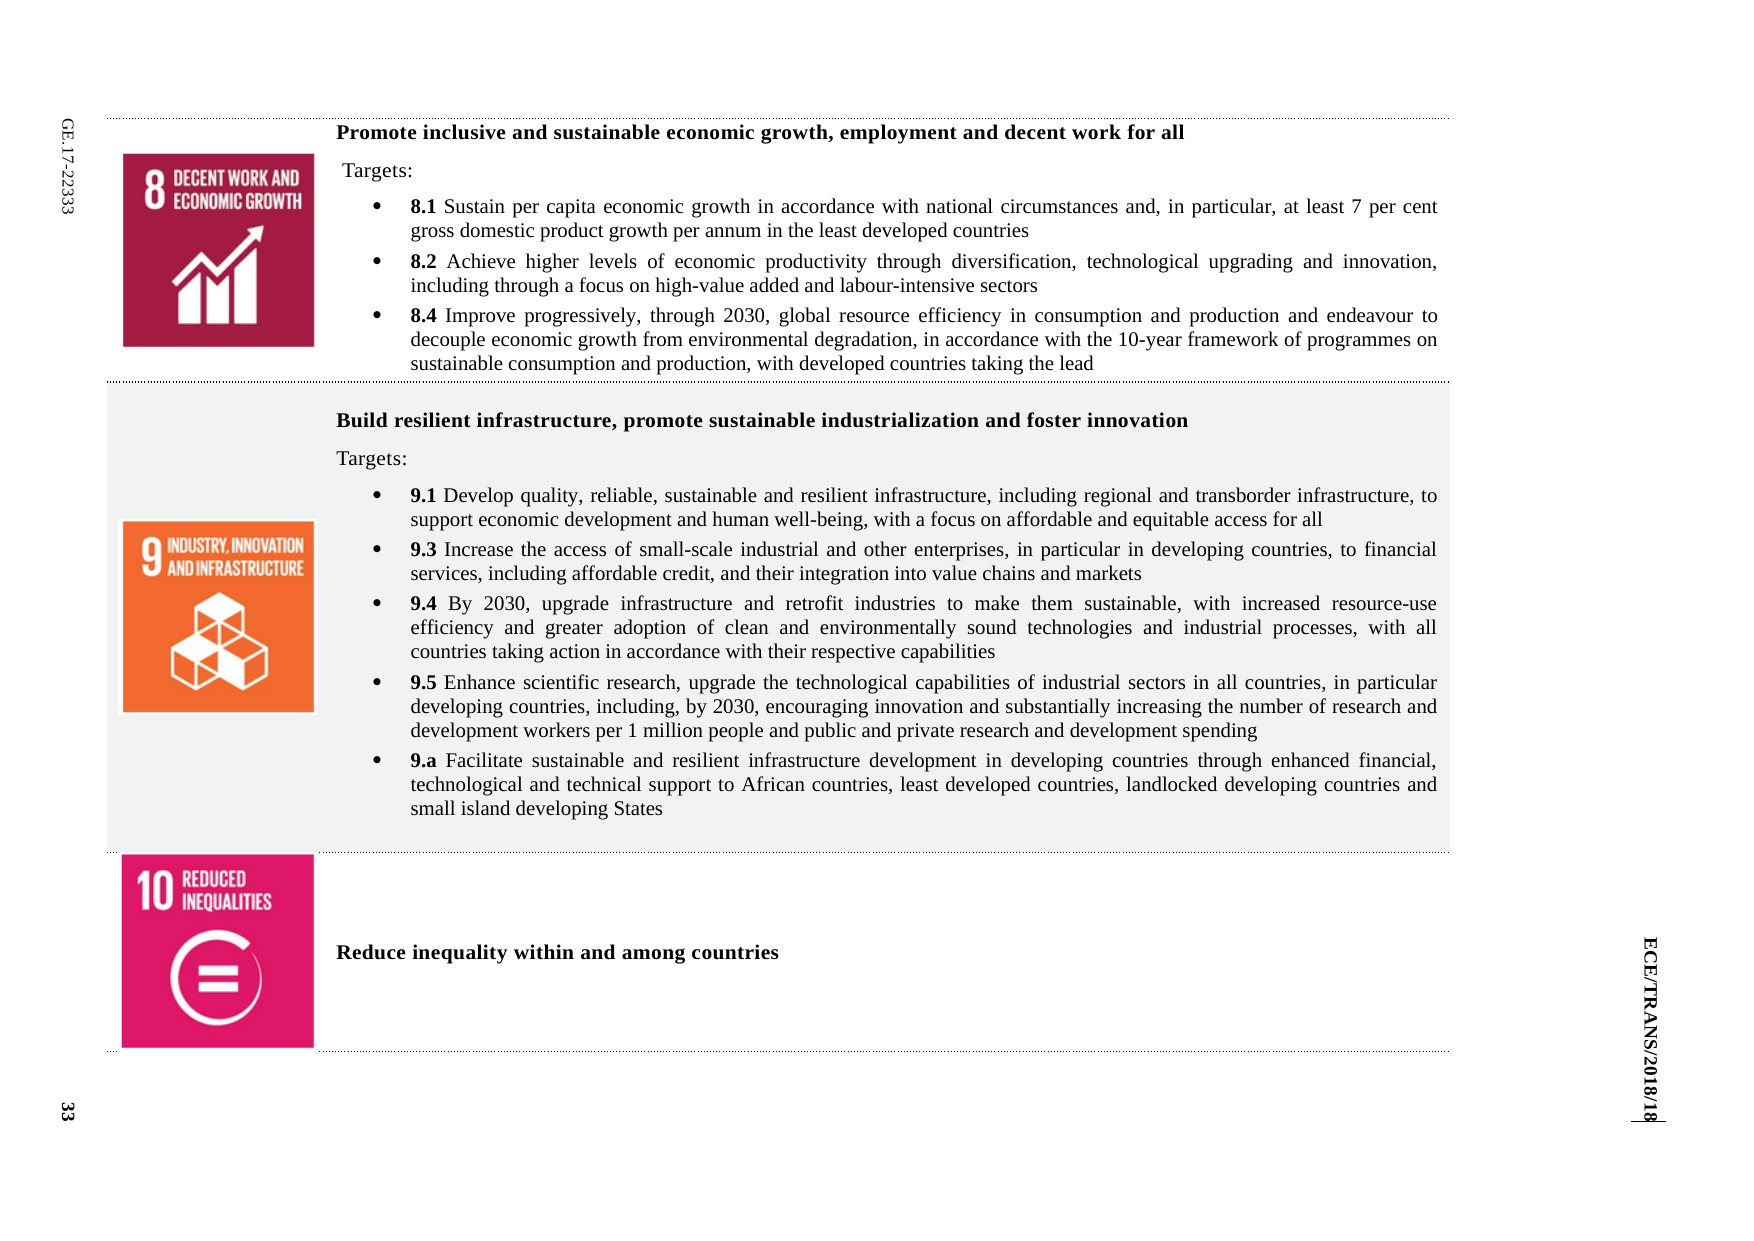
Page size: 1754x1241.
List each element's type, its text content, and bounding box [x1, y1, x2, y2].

picture [118, 150, 317, 351]
table_cell Reduce inequality within and among countries [325, 852, 1450, 1051]
table_cell Promote inclusive and sustainable economic growth, employment and decent work for all Targets: 8.1 Sustain per capita economic growth in accordance with national circumstances and, in particular, at least 7 per cent gross domestic product growth per annum in the least developed countries 8.2 Achieve higher levels of economic productivity through diversification, technological upgrading and innovation, including through a focus on high-value added and labour-intensive sectors 8.4 Improve progressively, through 2030, global resource efficiency in consumption and production and endeavour to decouple economic growth from environmental degradation, in accordance with the 10-year framework of programmes on sustainable consumption and production, with developed countries taking the lead [325, 118, 1450, 381]
table_cell [107, 381, 325, 852]
picture [118, 519, 318, 715]
table_cell [107, 852, 118, 1051]
picture [118, 852, 318, 1052]
table_cell [318, 852, 325, 1051]
table_cell [107, 118, 325, 381]
table_cell Build resilient infrastructure, promote sustainable industrialization and foster innovation Targets: 9.1 Develop quality, reliable, sustainable and resilient infrastructure, including regional and transborder infrastructure, to support economic development and human well-being, with a focus on affordable and equitable access for all 9.3 Increase the access of small-scale industrial and other enterprises, in particular in developing countries, to financial services, including affordable credit, and their integration into value chains and markets 9.4 By 2030, upgrade infrastructure and retrofit industries to make them sustainable, with increased resource-use efficiency and greater adoption of clean and environmentally sound technologies and industrial processes, with all countries taking action in accordance with their respective capabilities 9.5 Enhance scientific research, upgrade the technological capabilities of industrial sectors in all countries, in particular developing countries, including, by 2030, encouraging innovation and substantially increasing the number of research and development workers per 1 million people and public and private research and development spending 9.a Facilitate sustainable and resilient infrastructure development in developing countries through enhanced financial, technological and technical support to African countries, least developed countries, landlocked developing countries and small island developing States [325, 381, 1450, 852]
